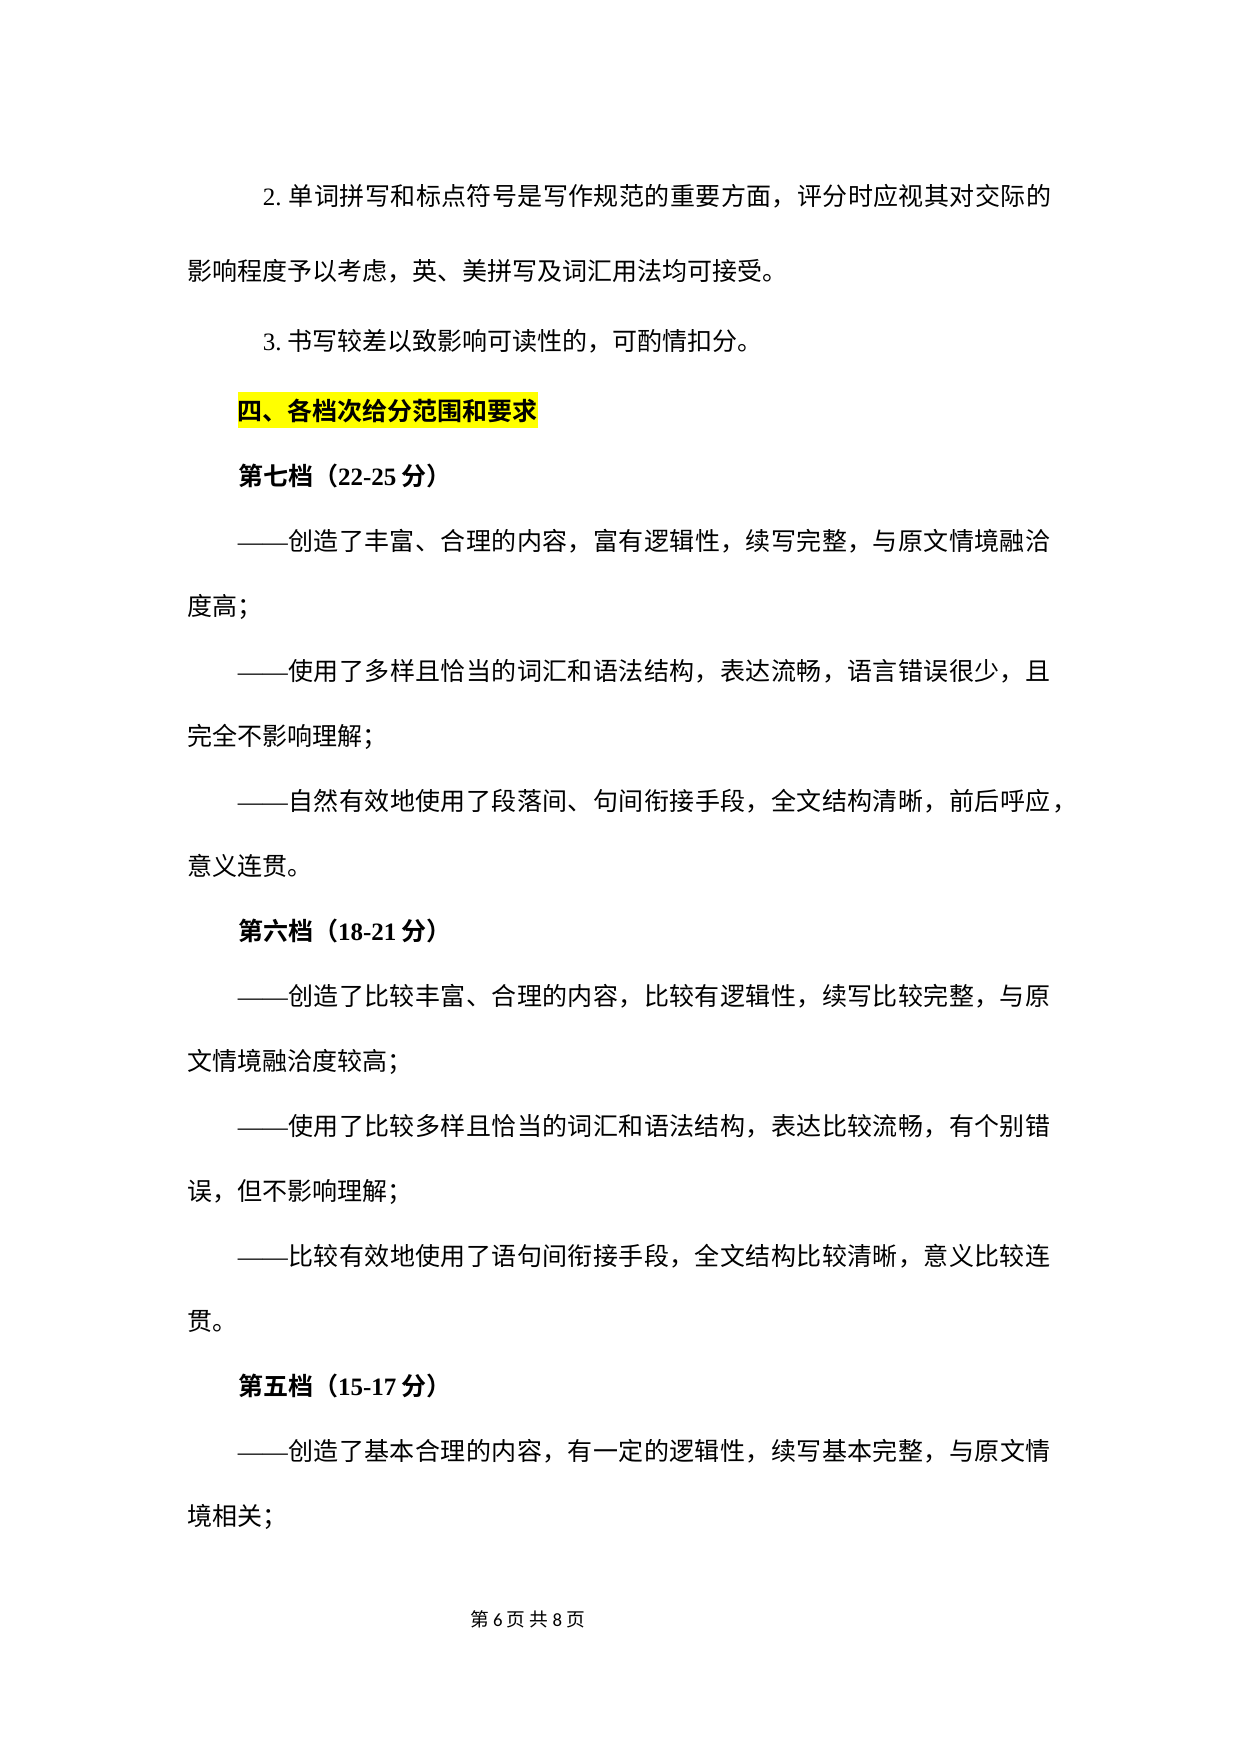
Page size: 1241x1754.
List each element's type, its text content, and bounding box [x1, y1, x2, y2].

text 第五档（15-17分） [187, 1352, 1053, 1417]
text ——使用了比较多样且恰当的词汇和语法结构，表达比较流畅，有个别错误，但不影响理解； [187, 1092, 1053, 1222]
text 3. 书写较差以致影响可读性的，可酌情扣分。 [187, 307, 1053, 372]
text ——创造了比较丰富、合理的内容，比较有逻辑性，续写比较完整，与原文情境融洽度较高； [187, 962, 1053, 1092]
text ——自然有效地使用了段落间、句间衔接手段，全文结构清晰，前后呼应，意义连贯。 [187, 767, 1053, 897]
text ——使用了多样且恰当的词汇和语法结构，表达流畅，语言错误很少，且完全不影响理解； [187, 637, 1053, 767]
text ——创造了丰富、合理的内容，富有逻辑性，续写完整，与原文情境融洽度高； [187, 507, 1053, 637]
text ——创造了基本合理的内容，有一定的逻辑性，续写基本完整，与原文情境相关； [187, 1417, 1053, 1547]
text 2. 单词拼写和标点符号是写作规范的重要方面，评分时应视其对交际的影响程度予以考虑，英、美拼写及词汇用法均可接受。 [187, 162, 1053, 302]
text 第六档（18-21分） [187, 897, 1053, 962]
text ——比较有效地使用了语句间衔接手段，全文结构比较清晰，意义比较连贯。 [187, 1222, 1053, 1352]
text 四、各档次给分范围和要求 [187, 377, 1053, 442]
text 第七档（22-25分） [187, 442, 1053, 507]
